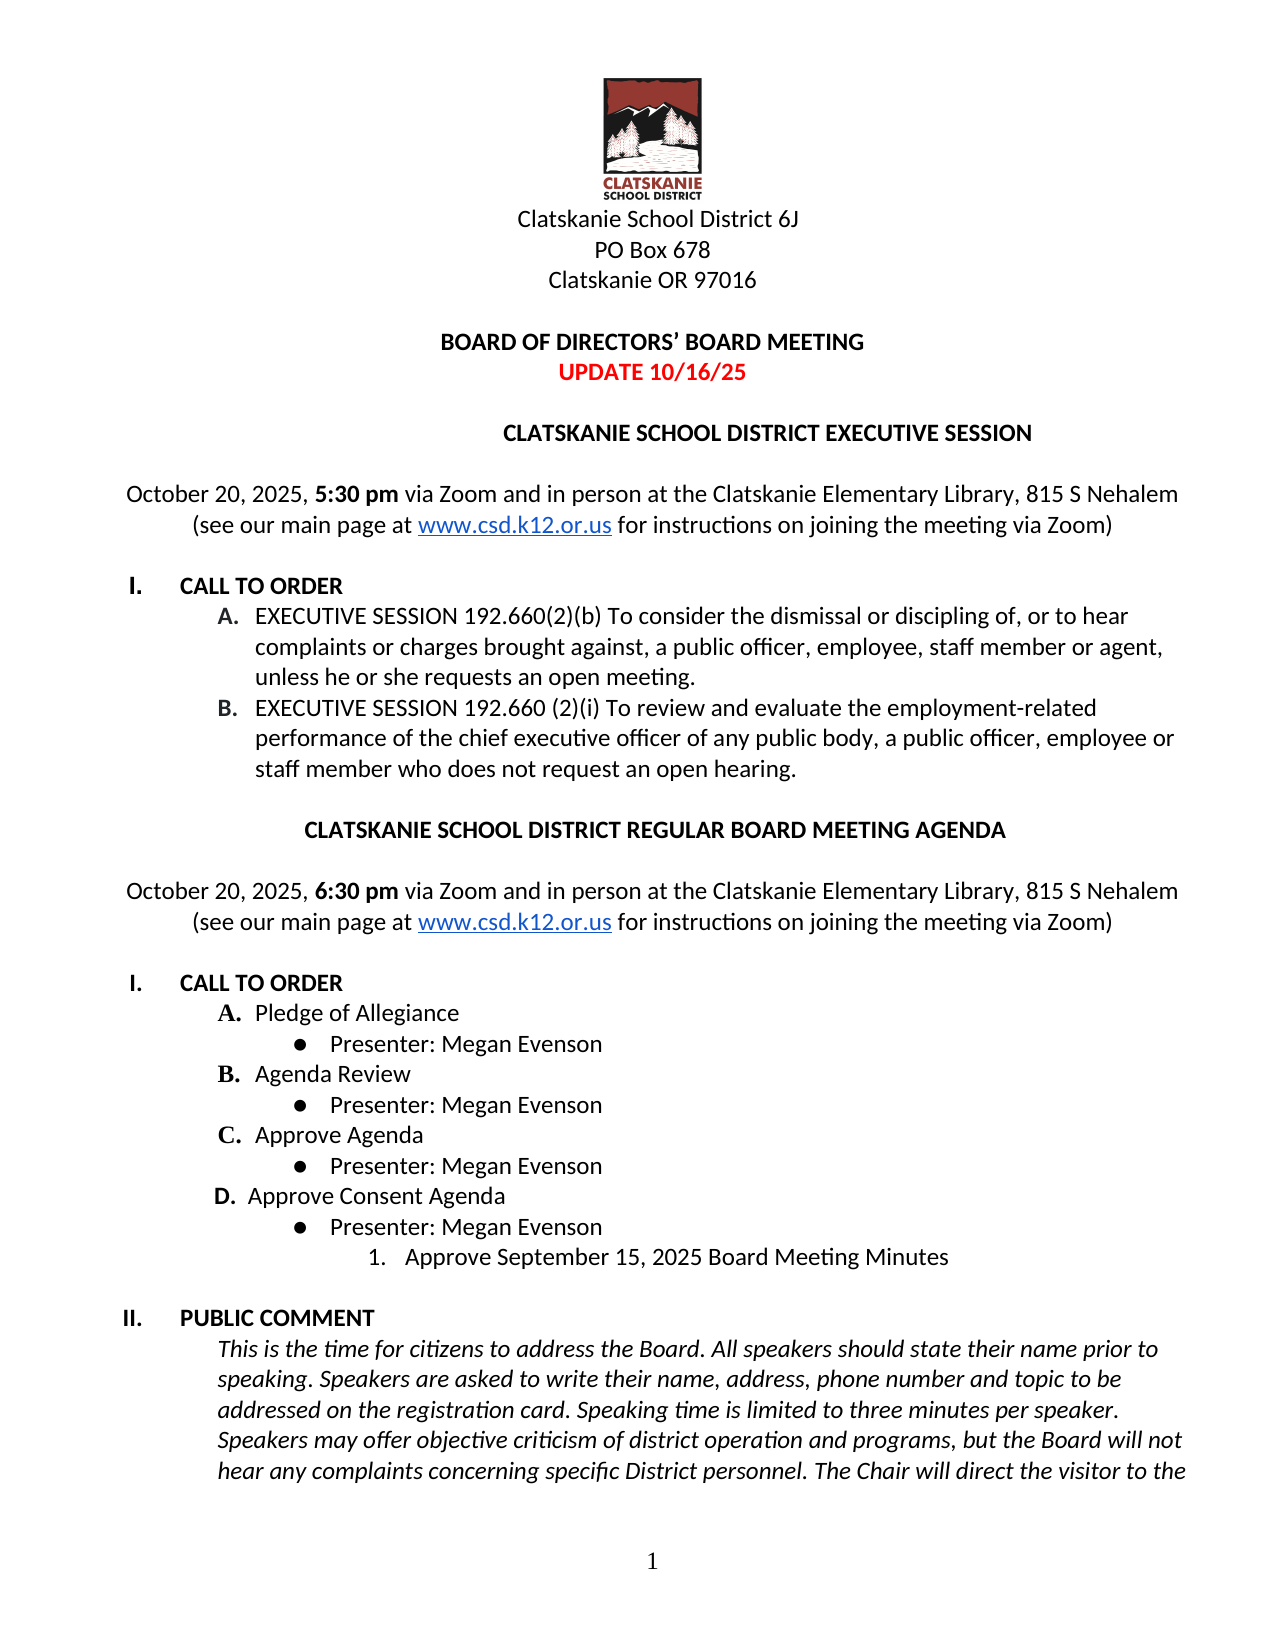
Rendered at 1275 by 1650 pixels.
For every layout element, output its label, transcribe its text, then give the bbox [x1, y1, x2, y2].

picture [600, 75, 705, 204]
list Presenter: Megan Evenson [292, 1089, 1200, 1119]
text (see our main page at www.csd.k12.or.us for instructions on joining the meeting via Zoom) [105, 906, 1200, 936]
text Clatskanie School District 6J [105, 204, 1200, 234]
list CALL TO ORDER [142, 570, 1200, 600]
text October 20, 2025, 6:30 pm via Zoom and in person at the Clatskanie Elementary Library, 815 S Nehalem [105, 875, 1200, 906]
list Approve Agenda [217, 1119, 1200, 1150]
list Pledge of Allegiance [217, 997, 1200, 1028]
list Approve September 15, 2025 Board Meeting Minutes [367, 1241, 1200, 1272]
text Clatskanie OR 97016 [105, 265, 1200, 295]
list Presenter: Megan Evenson [292, 1211, 1200, 1241]
list Presenter: Megan Evenson [292, 1028, 1200, 1058]
text BOARD OF DIRECTORS’ BOARD MEETING [105, 326, 1200, 356]
list EXECUTIVE SESSION 192.660 (2)(i) To review and evaluate the employment-related performance of the chief executive officer of any public body, a public officer, employee or staff member who does not request an open hearing. [217, 692, 1200, 783]
list Presenter: Megan Evenson [292, 1150, 1200, 1180]
text October 20, 2025, 5:30 pm via Zoom and in person at the Clatskanie Elementary Library, 815 S Nehalem [105, 478, 1200, 509]
list PUBLIC COMMENT [142, 1302, 1200, 1333]
list CALL TO ORDER [142, 967, 1200, 997]
text UPDATE 10/16/25 [105, 356, 1200, 387]
list Agenda Review [217, 1058, 1200, 1089]
text (see our main page at www.csd.k12.or.us for instructions on joining the meeting via Zoom) [105, 509, 1200, 539]
list EXECUTIVE SESSION 192.660(2)(b) To consider the dismissal or discipling of, or to hear complaints or charges brought against, a public officer, employee, staff member or agent, unless he or she requests an open meeting. [217, 600, 1200, 692]
text CLATSKANIE SCHOOL DISTRICT EXECUTIVE SESSION [330, 417, 1200, 448]
text PO Box 678 [105, 234, 1200, 265]
text D. Approve Consent Agenda [105, 1180, 1200, 1211]
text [217, 1333, 1200, 1486]
text CLATSKANIE SCHOOL DISTRICT REGULAR BOARD MEETING AGENDA [105, 814, 1200, 844]
